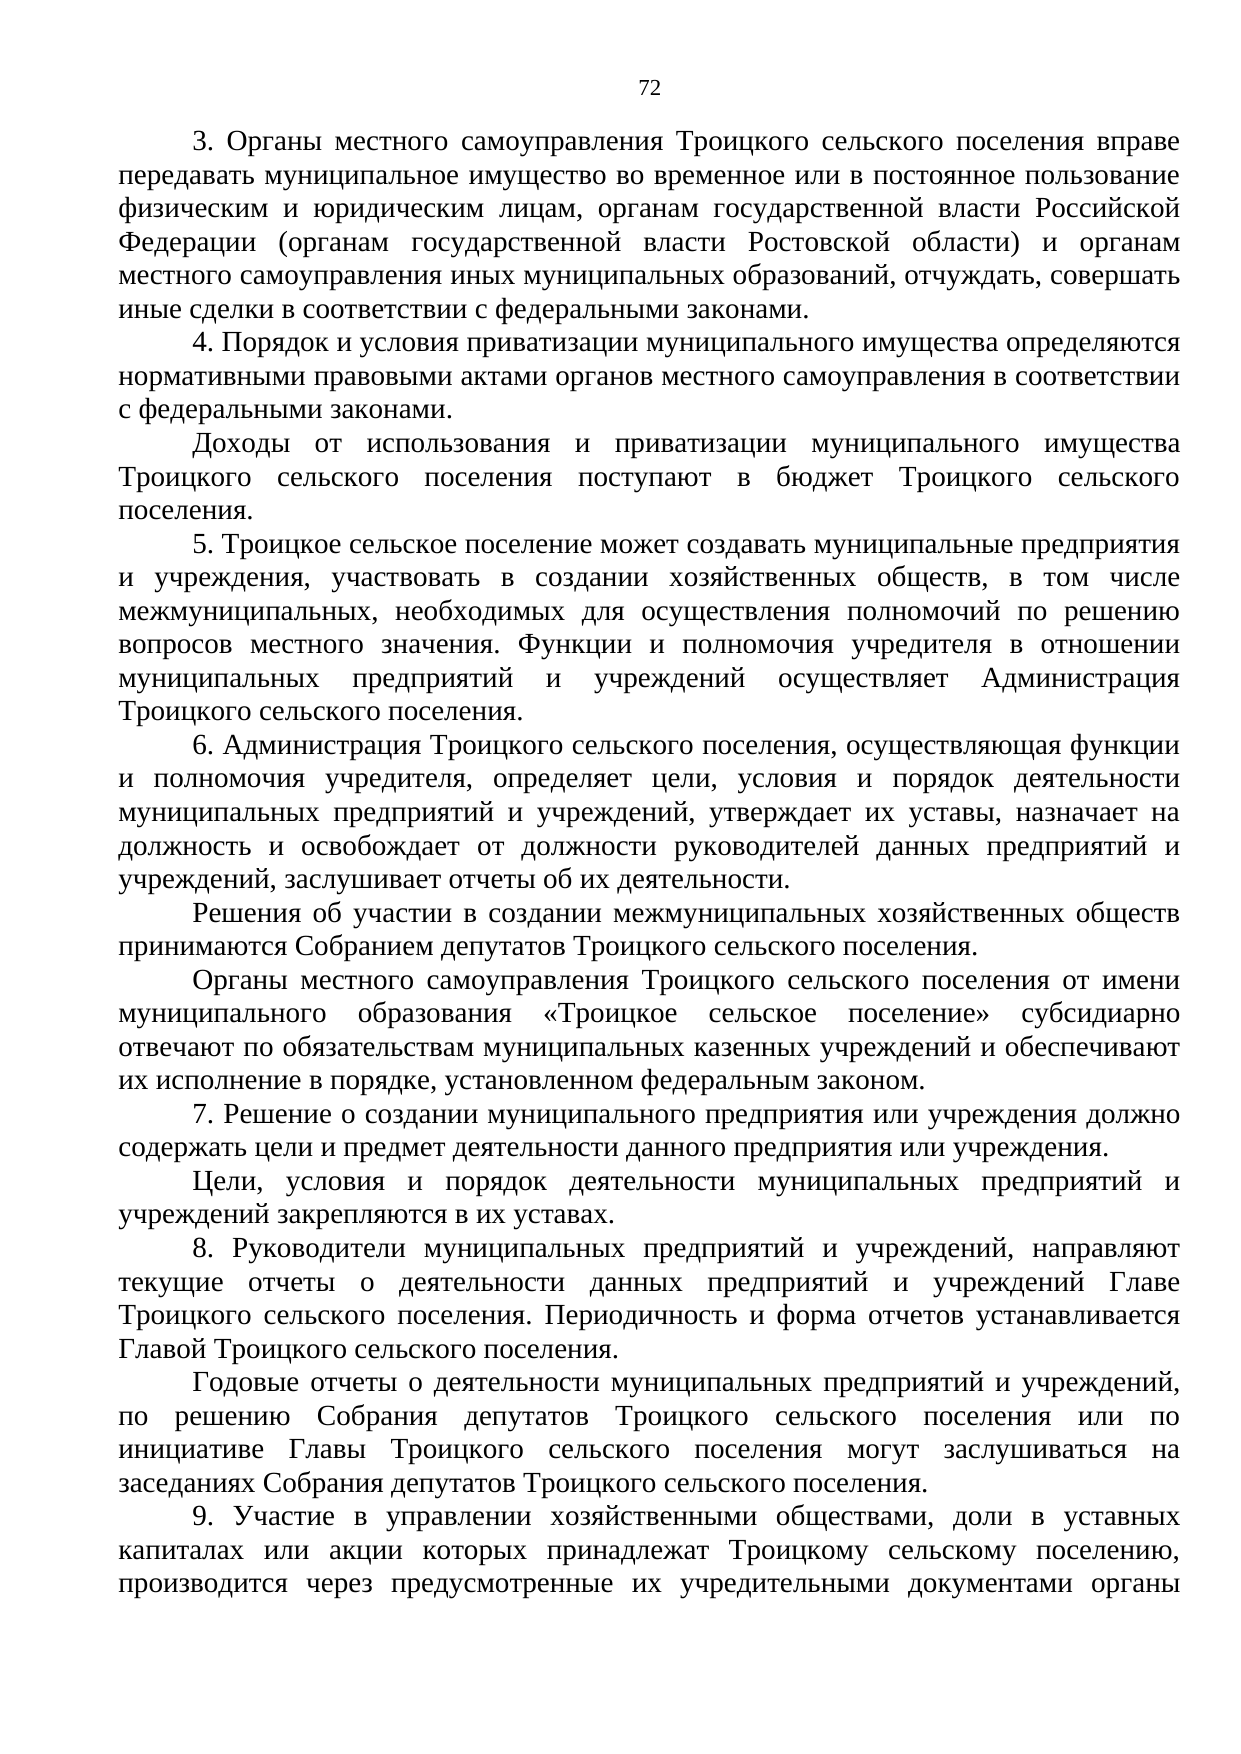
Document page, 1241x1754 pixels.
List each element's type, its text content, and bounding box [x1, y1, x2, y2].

text Цели, условия и порядок деятельности муниципальных предприятий и учреждений закрепляются в их уставах. [118, 1163, 1181, 1230]
text 4. Порядок и условия приватизации муниципального имущества определяются нормативными правовыми актами органов местного самоуправления в соответствии с федеральными законами. [118, 324, 1181, 425]
text 5. Троицкое сельское поселение может создавать муниципальные предприятия и учреждения, участвовать в создании хозяйственных обществ, в том числе межмуниципальных, необходимых для осуществления полномочий по решению вопросов местного значения. Функции и полномочия учредителя в отношении муниципальных предприятий и учреждений осуществляет Администрация Троицкого сельского поселения. [118, 526, 1181, 727]
text Органы местного самоуправления Троицкого сельского поселения от имени муниципального образования «Троицкое сельское поселение» субсидиарно отвечают по обязательствам муниципальных казенных учреждений и обеспечивают их исполнение в порядке, установленном федеральным законом. [118, 962, 1181, 1096]
text 6. Администрация Троицкого сельского поселения, осуществляющая функции и полномочия учредителя, определяет цели, условия и порядок деятельности муниципальных предприятий и учреждений, утверждает их уставы, назначает на должность и освобождает от должности руководителей данных предприятий и учреждений, заслушивает отчеты об их деятельности. [118, 727, 1181, 895]
text 3. Органы местного самоуправления Троицкого сельского поселения вправе передавать муниципальное имущество во временное или в постоянное пользование физическим и юридическим лицам, органам государственной власти Российской Федерации (органам государственной власти Ростовской области) и органам местного самоуправления иных муниципальных образований, отчуждать, совершать иные сделки в соответствии с федеральными законами. [118, 123, 1181, 324]
text Доходы от использования и приватизации муниципального имущества Троицкого сельского поселения поступают в бюджет Троицкого сельского поселения. [118, 425, 1181, 526]
text Годовые отчеты о деятельности муниципальных предприятий и учреждений, по решению Собрания депутатов Троицкого сельского поселения или по инициативе Главы Троицкого сельского поселения могут заслушиваться на заседаниях Собрания депутатов Троицкого сельского поселения. [118, 1364, 1181, 1498]
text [118, 1498, 1181, 1599]
text 7. Решение о создании муниципального предприятия или учреждения должно содержать цели и предмет деятельности данного предприятия или учреждения. [118, 1096, 1181, 1163]
text 8. Руководители муниципальных предприятий и учреждений, направляют текущие отчеты о деятельности данных предприятий и учреждений Главе Троицкого сельского поселения. Периодичность и форма отчетов устанавливается Главой Троицкого сельского поселения. [118, 1230, 1181, 1364]
text Решения об участии в создании межмуниципальных хозяйственных обществ принимаются Собранием депутатов Троицкого сельского поселения. [118, 895, 1181, 962]
